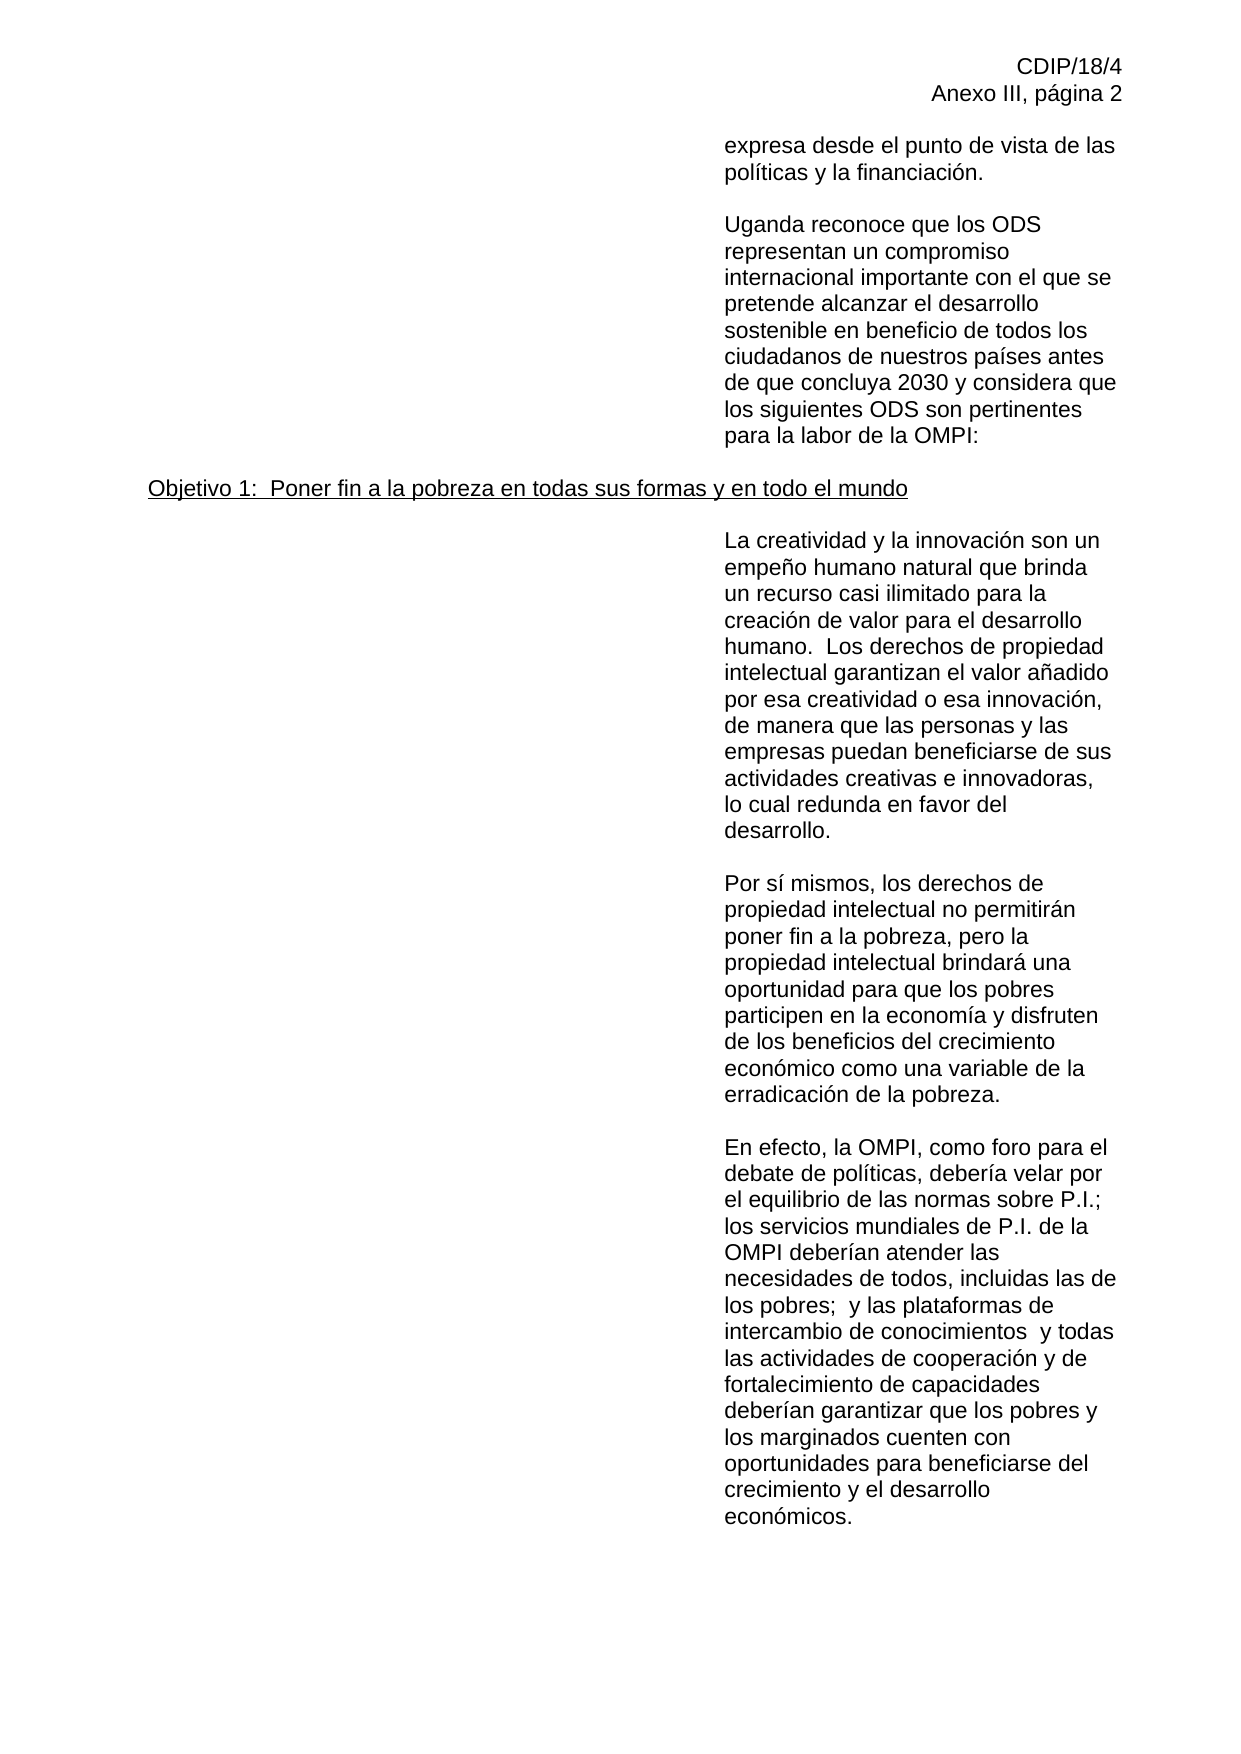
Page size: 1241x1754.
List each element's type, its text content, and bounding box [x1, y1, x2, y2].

text En efecto, la OMPI, como foro para el debate de políticas, debería velar por el equilibrio de las normas sobre P.I.; los servicios mundiales de P.I. de la OMPI deberían atender las necesidades de todos, incluidas las de los pobres; y las plataformas de intercambio de conocimientos y todas las actividades de cooperación y de fortalecimiento de capacidades deberían garantizar que los pobres y los marginados cuenten con oportunidades para beneficiarse del crecimiento y el desarrollo económicos. [724, 1134, 1117, 1529]
text Por sí mismos, los derechos de propiedad intelectual no permitirán poner fin a la pobreza, pero la propiedad intelectual brindará una oportunidad para que los pobres participen en la economía y disfruten de los beneficios del crecimiento económico como una variable de la erradicación de la pobreza. [724, 870, 1117, 1107]
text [724, 132, 1118, 185]
text Uganda reconoce que los ODS representan un compromiso internacional importante con el que se pretende alcanzar el desarrollo sostenible en beneficio de todos los ciudadanos de nuestros países antes de que concluya 2030 y considera que los siguientes ODS son pertinentes para la labor de la OMPI: [724, 211, 1117, 448]
text La creatividad y la innovación son un empeño humano natural que brinda un recurso casi ilimitado para la creación de valor para el desarrollo humano. Los derechos de propiedad intelectual garantizan el valor añadido por esa creatividad o esa innovación, de manera que las personas y las empresas puedan beneficiarse de sus actividades creativas e innovadoras, lo cual redunda en favor del desarrollo. [724, 527, 1117, 844]
subtitle Objetivo 1: Poner fin a la pobreza en todas sus formas y en todo el mundo [148, 475, 1122, 501]
